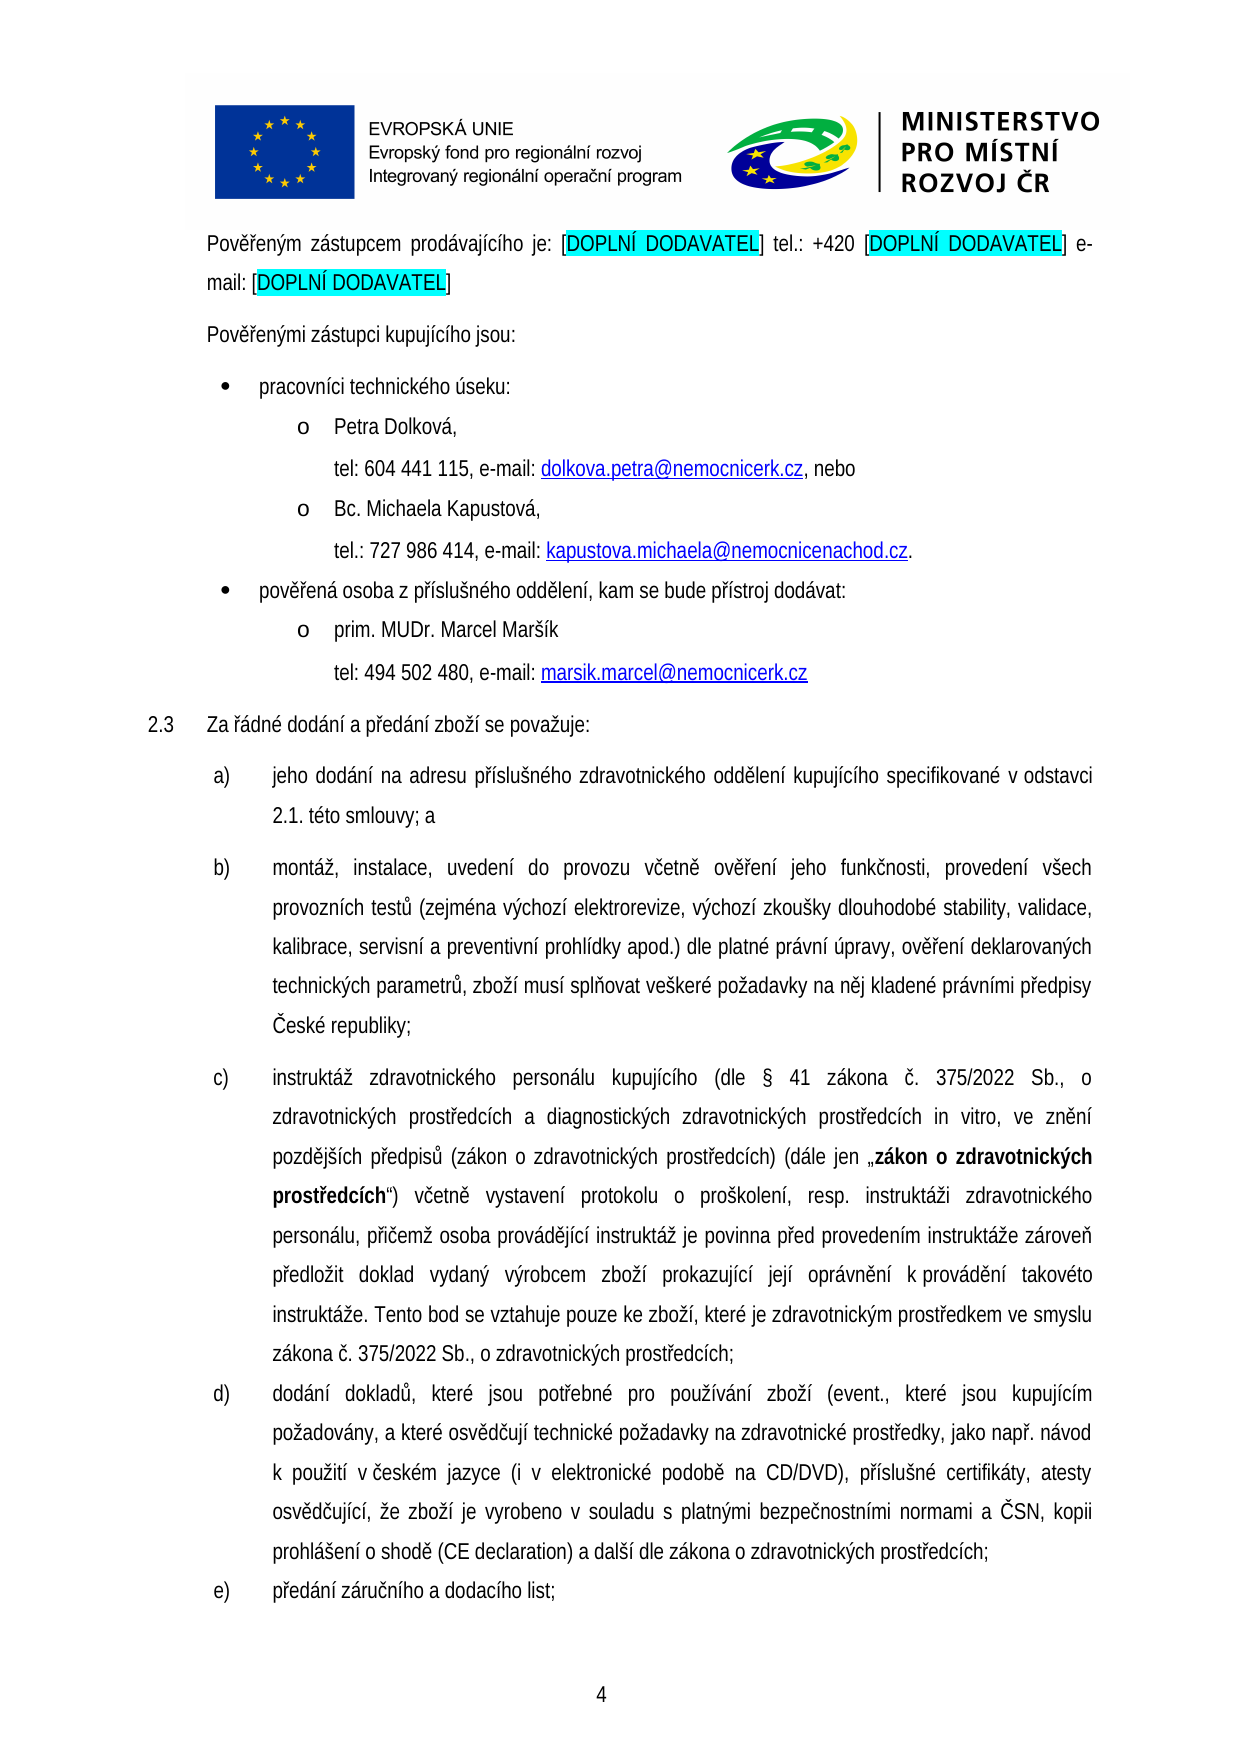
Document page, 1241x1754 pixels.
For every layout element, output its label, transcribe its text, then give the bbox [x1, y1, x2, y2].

list Za řádné dodání a předání zboží se považuje: [148, 711, 1093, 737]
list montáž, instalace, uvedení do provozu včetně ověření jeho funkčnosti, provedení všech provozních testů (zejména výchozí elektrorevize, výchozí zkoušky dlouhodobé stability, validace, kalibrace, servisní a preventivní prohlídky apod.) dle platné právní úpravy, ověření deklarovaných technických parametrů, zboží musí splňovat veškeré požadavky na něj kladené právními předpisy České republiky; [213, 854, 1093, 1038]
list instruktáž zdravotnického personálu kupujícího (dle § 41 zákona č. 375/2022 Sb., o zdravotnických prostředcích a diagnostických zdravotnických prostředcích in vitro, ve znění pozdějších předpisů (zákon o zdravotnických prostředcích) (dále jen „zákon o zdravotnických prostředcích“) včetně vystavení protokolu o proškolení, resp. instruktáži zdravotnického personálu, přičemž osoba provádějící instruktáž je povinna před provedením instruktáže zároveň předložit doklad vydaný výrobcem zboží prokazující její oprávnění k provádění takovéto instruktáže. Tento bod se vztahuje pouze ke zboží, které je zdravotnickým prostředkem ve smyslu zákona č. 375/2022 Sb., o zdravotnických prostředcích; [213, 1064, 1093, 1367]
list tel: 494 502 480, e-mail: marsik.marcel@nemocnicerk.cz [334, 658, 1093, 685]
list dodání dokladů, které jsou potřebné pro používání zboží (event., které jsou kupujícím požadovány, a které osvědčují technické požadavky na zdravotnické prostředky, jako např. návod k použití v českém jazyce (i v elektronické podobě na CD/DVD), příslušné certifikáty, atesty osvědčující, že zboží je vyrobeno v souladu s platnými bezpečnostními normami a ČSN, kopii prohlášení o shodě (CE declaration) a další dle zákona o zdravotnických prostředcích; [213, 1380, 1093, 1564]
list předání záručního a dodacího list; [213, 1577, 1093, 1603]
list pověřená osoba z příslušného oddělení, kam se bude přístroj dodávat: [221, 577, 1093, 603]
list tel: 604 441 115, e-mail: dolkova.petra@nemocnicerk.cz, nebo [334, 455, 1093, 481]
list prim. MUDr. Marcel Maršík [296, 616, 1093, 644]
list Bc. Michaela Kapustová, [296, 494, 1093, 523]
text Pověřenými zástupci kupujícího jsou: [207, 321, 1093, 347]
picture [184, 73, 1130, 230]
list tel.: 727 986 414, e-mail: kapustova.michaela@nemocnicenachod.cz. [334, 537, 1093, 563]
text Pověřeným zástupcem prodávajícího je: [DOPLNÍ DODAVATEL] tel.: +420 [DOPLNÍ DODAVATEL] e-mail: [DOPLNÍ DODAVATEL] [207, 230, 1093, 296]
list pracovníci technického úseku: [221, 373, 1093, 399]
list jeho dodání na adresu příslušného zdravotnického oddělení kupujícího specifikované v odstavci 2.1. této smlouvy; a [213, 762, 1093, 828]
list Petra Dolková, [296, 413, 1093, 441]
